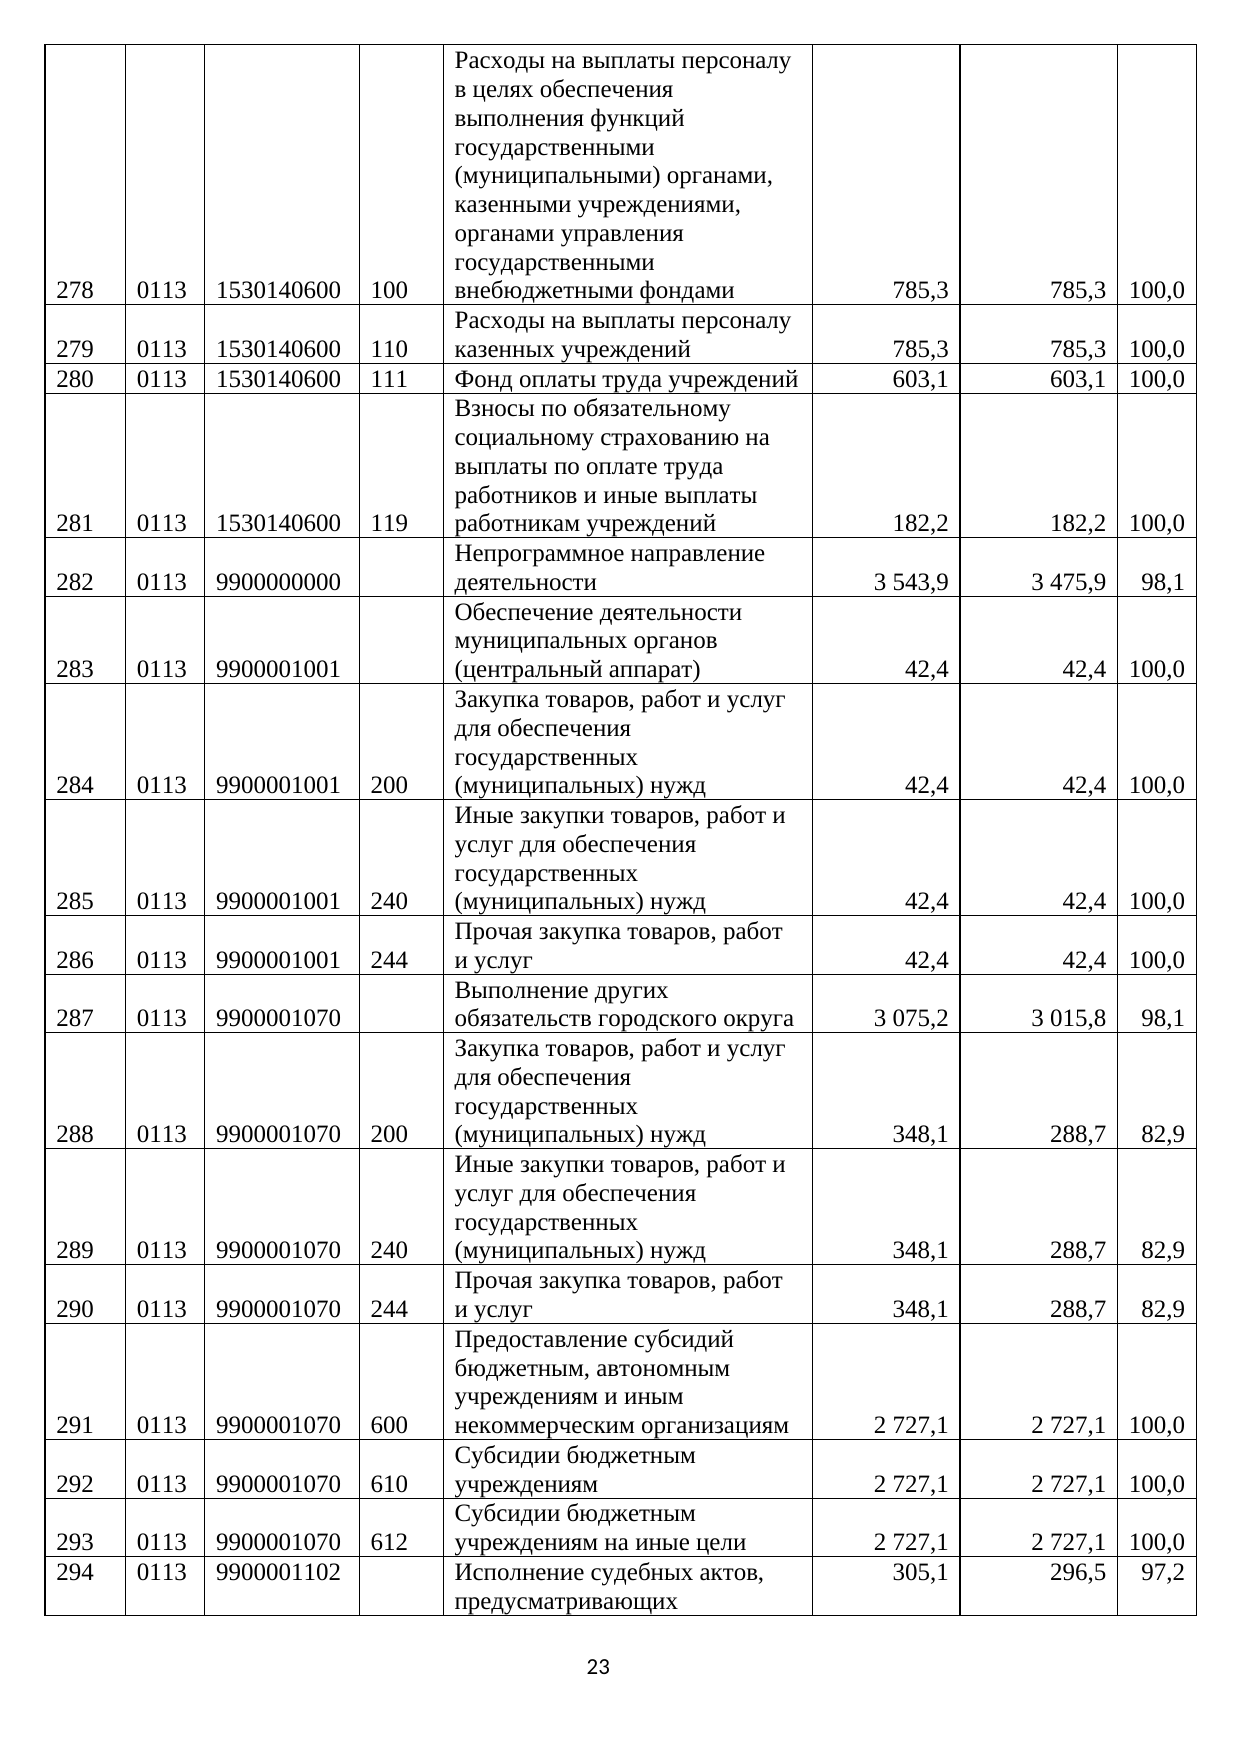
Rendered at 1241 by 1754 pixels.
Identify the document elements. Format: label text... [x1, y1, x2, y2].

table_cell 1530140600 [205, 364, 359, 392]
table_cell [360, 975, 443, 1032]
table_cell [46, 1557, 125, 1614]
table_cell 9900001001 [205, 597, 359, 683]
table_cell 785,3 [813, 45, 959, 304]
table_cell 9900001001 [205, 916, 359, 974]
table_cell 281 [46, 394, 125, 537]
table_cell 600 [360, 1324, 443, 1439]
table_cell 98,1 [1118, 538, 1196, 596]
table_cell 110 [360, 305, 443, 363]
table_cell [360, 597, 443, 683]
table_cell 100,0 [1118, 1324, 1196, 1439]
table_cell 288,7 [961, 1265, 1117, 1323]
table_cell 42,4 [961, 800, 1117, 915]
table_cell 280 [46, 364, 125, 392]
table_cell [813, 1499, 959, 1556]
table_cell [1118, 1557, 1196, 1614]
table_cell Расходы на выплаты персоналу казенных учреждений [444, 305, 812, 363]
table_cell Закупка товаров, работ и услуг для обеспечения государственных (муниципальных) нужд [444, 1033, 812, 1148]
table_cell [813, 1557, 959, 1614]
table_cell 42,4 [961, 597, 1117, 683]
table_cell 9900001070 [205, 1149, 359, 1264]
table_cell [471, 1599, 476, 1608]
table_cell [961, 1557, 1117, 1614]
table_cell 292 [46, 1440, 125, 1497]
table_cell Иные закупки товаров, работ и услуг для обеспечения государственных (муниципальных) нужд [444, 1149, 812, 1264]
table_cell 0113 [126, 45, 204, 304]
table_cell 603,1 [813, 364, 959, 392]
table_cell 279 [46, 305, 125, 363]
table_cell 348,1 [813, 1033, 959, 1148]
table_cell 288 [46, 1033, 125, 1148]
table_cell [360, 538, 443, 596]
table_cell Взносы по обязательному социальному страхованию на выплаты по оплате труда работников и иные выплаты работникам учреждений [444, 394, 812, 537]
table_cell Выполнение других обязательств городского округа [444, 975, 812, 1032]
table_cell 244 [360, 1265, 443, 1323]
table_cell 603,1 [961, 364, 1117, 392]
table_cell 42,4 [813, 800, 959, 915]
table_cell 785,3 [813, 305, 959, 363]
table_cell 182,2 [961, 394, 1117, 537]
table_cell Фонд оплаты труда учреждений [444, 364, 812, 392]
table_cell 0113 [126, 1149, 204, 1264]
table_cell 240 [360, 1149, 443, 1264]
table_cell 2 727,1 [813, 1440, 959, 1497]
table_cell 0113 [126, 684, 204, 799]
table_cell 9900001070 [205, 1324, 359, 1439]
table_cell 0113 [126, 1265, 204, 1323]
table_cell 9900000000 [205, 538, 359, 596]
table_cell 278 [46, 45, 125, 304]
table_cell 0113 [126, 1440, 204, 1497]
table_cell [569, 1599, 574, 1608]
table_cell 82,9 [1118, 1265, 1196, 1323]
table_cell 0113 [126, 975, 204, 1032]
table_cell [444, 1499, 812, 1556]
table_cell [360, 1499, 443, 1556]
table_cell 287 [46, 975, 125, 1032]
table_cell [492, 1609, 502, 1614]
table_cell Закупка товаров, работ и услуг для обеспечения государственных (муниципальных) нужд [444, 684, 812, 799]
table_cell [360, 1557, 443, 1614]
table_cell 42,4 [813, 684, 959, 799]
table_cell 9900001070 [205, 1499, 359, 1556]
table_cell 100,0 [1118, 1440, 1196, 1497]
table_cell Прочая закупка товаров, работ и услуг [444, 916, 812, 974]
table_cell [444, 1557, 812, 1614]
table_cell 0113 [126, 538, 204, 596]
table_cell 3 075,2 [813, 975, 959, 1032]
table_cell 100,0 [1118, 597, 1196, 683]
table_cell 100,0 [1118, 916, 1196, 974]
table_cell 610 [360, 1440, 443, 1497]
table_cell Расходы на выплаты персоналу в целях обеспечения выполнения функций государственными (муниципальными) органами, казенными учреждениями, органами управления государственными внебюджетными фондами [444, 45, 812, 304]
table_cell 3 543,9 [813, 538, 959, 596]
table_cell 111 [360, 364, 443, 392]
table_cell 200 [360, 1033, 443, 1148]
table_cell 182,2 [813, 394, 959, 537]
table_cell 100,0 [1118, 800, 1196, 915]
table_cell 293 [46, 1499, 125, 1556]
table_cell 291 [46, 1324, 125, 1439]
table_cell Непрограммное направление деятельности [444, 538, 812, 596]
table_cell 0113 [126, 597, 204, 683]
table_cell 82,9 [1118, 1149, 1196, 1264]
table_cell 785,3 [961, 45, 1117, 304]
table_cell 2 727,1 [961, 1324, 1117, 1439]
table_cell 42,4 [813, 916, 959, 974]
table_cell 0113 [126, 1324, 204, 1439]
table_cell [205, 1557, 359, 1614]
table_cell 9900001070 [205, 1265, 359, 1323]
table_cell 0113 [126, 305, 204, 363]
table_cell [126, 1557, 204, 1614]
table_cell 200 [360, 684, 443, 799]
table_cell 100,0 [1118, 45, 1196, 304]
table_cell 3 475,9 [961, 538, 1117, 596]
table_cell 9900001070 [205, 1033, 359, 1148]
table_cell 1530140600 [205, 45, 359, 304]
table_cell 3 015,8 [961, 975, 1117, 1032]
table_cell 0113 [126, 916, 204, 974]
table_cell 240 [360, 800, 443, 915]
table_cell 100,0 [1118, 305, 1196, 363]
table_cell 9900001070 [205, 975, 359, 1032]
table_cell Субсидии бюджетным учреждениям [444, 1440, 812, 1497]
table_cell 2 727,1 [813, 1324, 959, 1439]
table_cell 2 727,1 [961, 1440, 1117, 1497]
table_cell 290 [46, 1265, 125, 1323]
table_cell 244 [360, 916, 443, 974]
table_cell 285 [46, 800, 125, 915]
table_cell 100,0 [1118, 684, 1196, 799]
table_cell 283 [46, 597, 125, 683]
table_cell 42,4 [961, 916, 1117, 974]
table_cell 9900001001 [205, 800, 359, 915]
table_cell Предоставление субсидий бюджетным, автономным учреждениям и иным некоммерческим организациям [444, 1324, 812, 1439]
table_cell 9900001001 [205, 684, 359, 799]
table_cell Обеспечение деятельности муниципальных органов (центральный аппарат) [444, 597, 812, 683]
table_cell 82,9 [1118, 1033, 1196, 1148]
table_cell 0113 [126, 394, 204, 537]
table_cell 42,4 [961, 684, 1117, 799]
table_cell 98,1 [1118, 975, 1196, 1032]
table_cell Иные закупки товаров, работ и услуг для обеспечения государственных (муниципальных) нужд [444, 800, 812, 915]
table_cell 9900001070 [205, 1440, 359, 1497]
table_cell 348,1 [813, 1265, 959, 1323]
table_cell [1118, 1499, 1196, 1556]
table_cell 288,7 [961, 1033, 1117, 1148]
table_cell 100,0 [1118, 394, 1196, 537]
table_cell 0113 [126, 364, 204, 392]
table_cell 100,0 [1118, 364, 1196, 392]
table_cell 1530140600 [205, 305, 359, 363]
table_cell 0113 [126, 800, 204, 915]
table_cell 785,3 [961, 305, 1117, 363]
table_cell 286 [46, 916, 125, 974]
table_cell 1530140600 [205, 394, 359, 537]
table_cell 42,4 [813, 597, 959, 683]
table_cell 284 [46, 684, 125, 799]
table_cell 100 [360, 45, 443, 304]
table_cell 288,7 [961, 1149, 1117, 1264]
table_cell 282 [46, 538, 125, 596]
table_cell 348,1 [813, 1149, 959, 1264]
table_cell 0113 [126, 1499, 204, 1556]
table_cell 289 [46, 1149, 125, 1264]
table_cell 0113 [126, 1033, 204, 1148]
table_cell 119 [360, 394, 443, 537]
table_cell Прочая закупка товаров, работ и услуг [444, 1265, 812, 1323]
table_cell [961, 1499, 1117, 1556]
